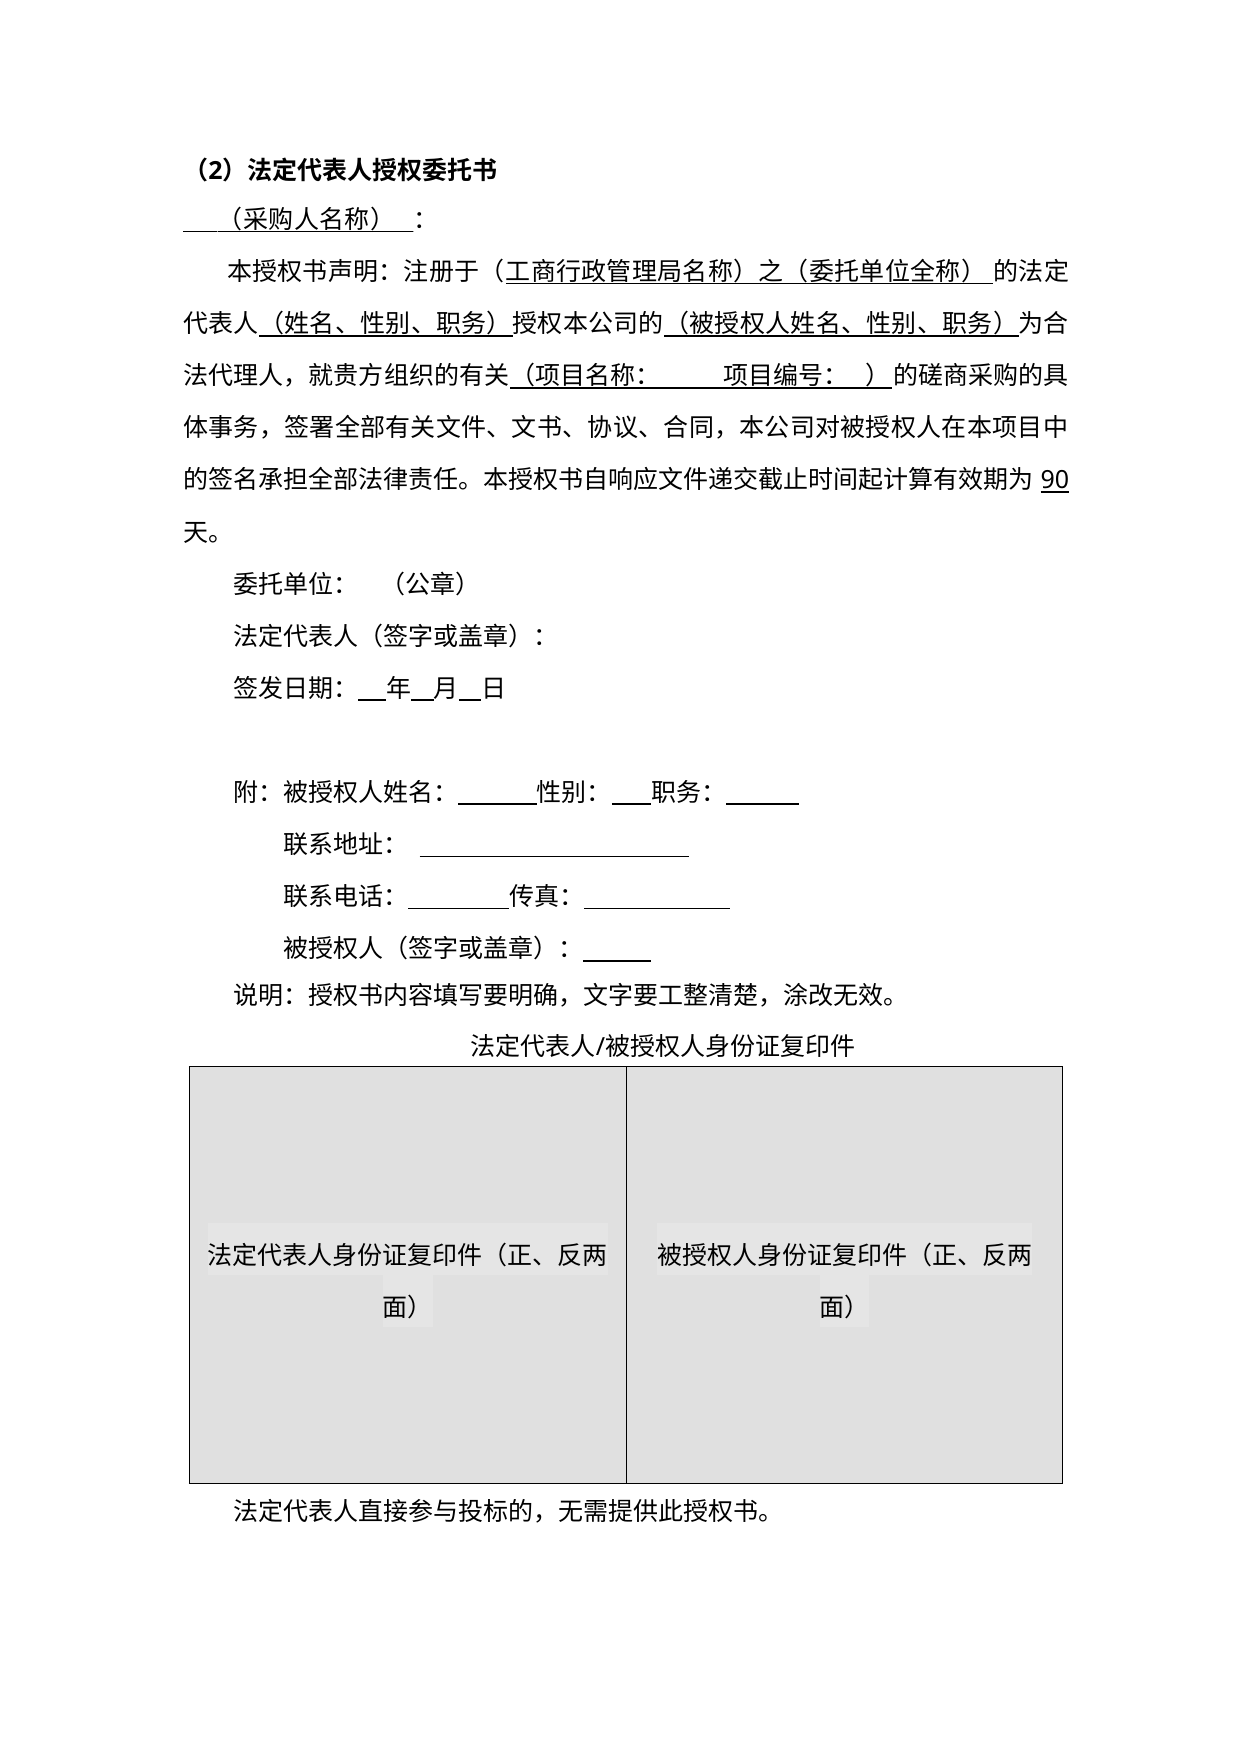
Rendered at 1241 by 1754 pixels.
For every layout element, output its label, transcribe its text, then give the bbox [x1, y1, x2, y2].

table_header 被授权人身份证复印件（正、反两面） [627, 1067, 1062, 1483]
subtitle （2）法定代表人授权委托书 [183, 148, 1069, 187]
text 签发日期： 年 月 日 [183, 656, 1069, 708]
text 法定代表人（签字或盖章）： [183, 603, 1069, 656]
text 附：被授权人姓名： 性别： 职务： [183, 760, 1069, 812]
text 联系地址： [183, 812, 1069, 864]
text （采购人名称） ： [183, 187, 1069, 239]
text 说明：授权书内容填写要明确，文字要工整清楚，涂改无效。 [183, 968, 1069, 1014]
text 法定代表人直接参与投标的，无需提供此授权书。 [183, 1484, 1069, 1530]
text 本授权书声明：注册于（工商行政管理局名称）之（委托单位全称） 的法定代表人（姓名、性别、职务）授权本公司的（被授权人姓名、性别、职务）为合法代理人，就贵方组织的有关（项目名称： 项目编号： ）的磋商采购的具体事务，签署全部有关文件、文书、协议、合同，本公司对被授权人在本项目中的签名承担全部法律责任。本授权书自响应文件递交截止时间起计算有效期为90天。 [183, 239, 1069, 551]
table_header 法定代表人身份证复印件（正、反两面） [190, 1067, 626, 1483]
text 法定代表人/被授权人身份证复印件 [183, 1014, 1069, 1066]
text 被授权人（签字或盖章）： [183, 916, 1069, 968]
text 委托单位： （公章） [183, 551, 1069, 603]
text 联系电话： 传真： [183, 864, 1069, 916]
